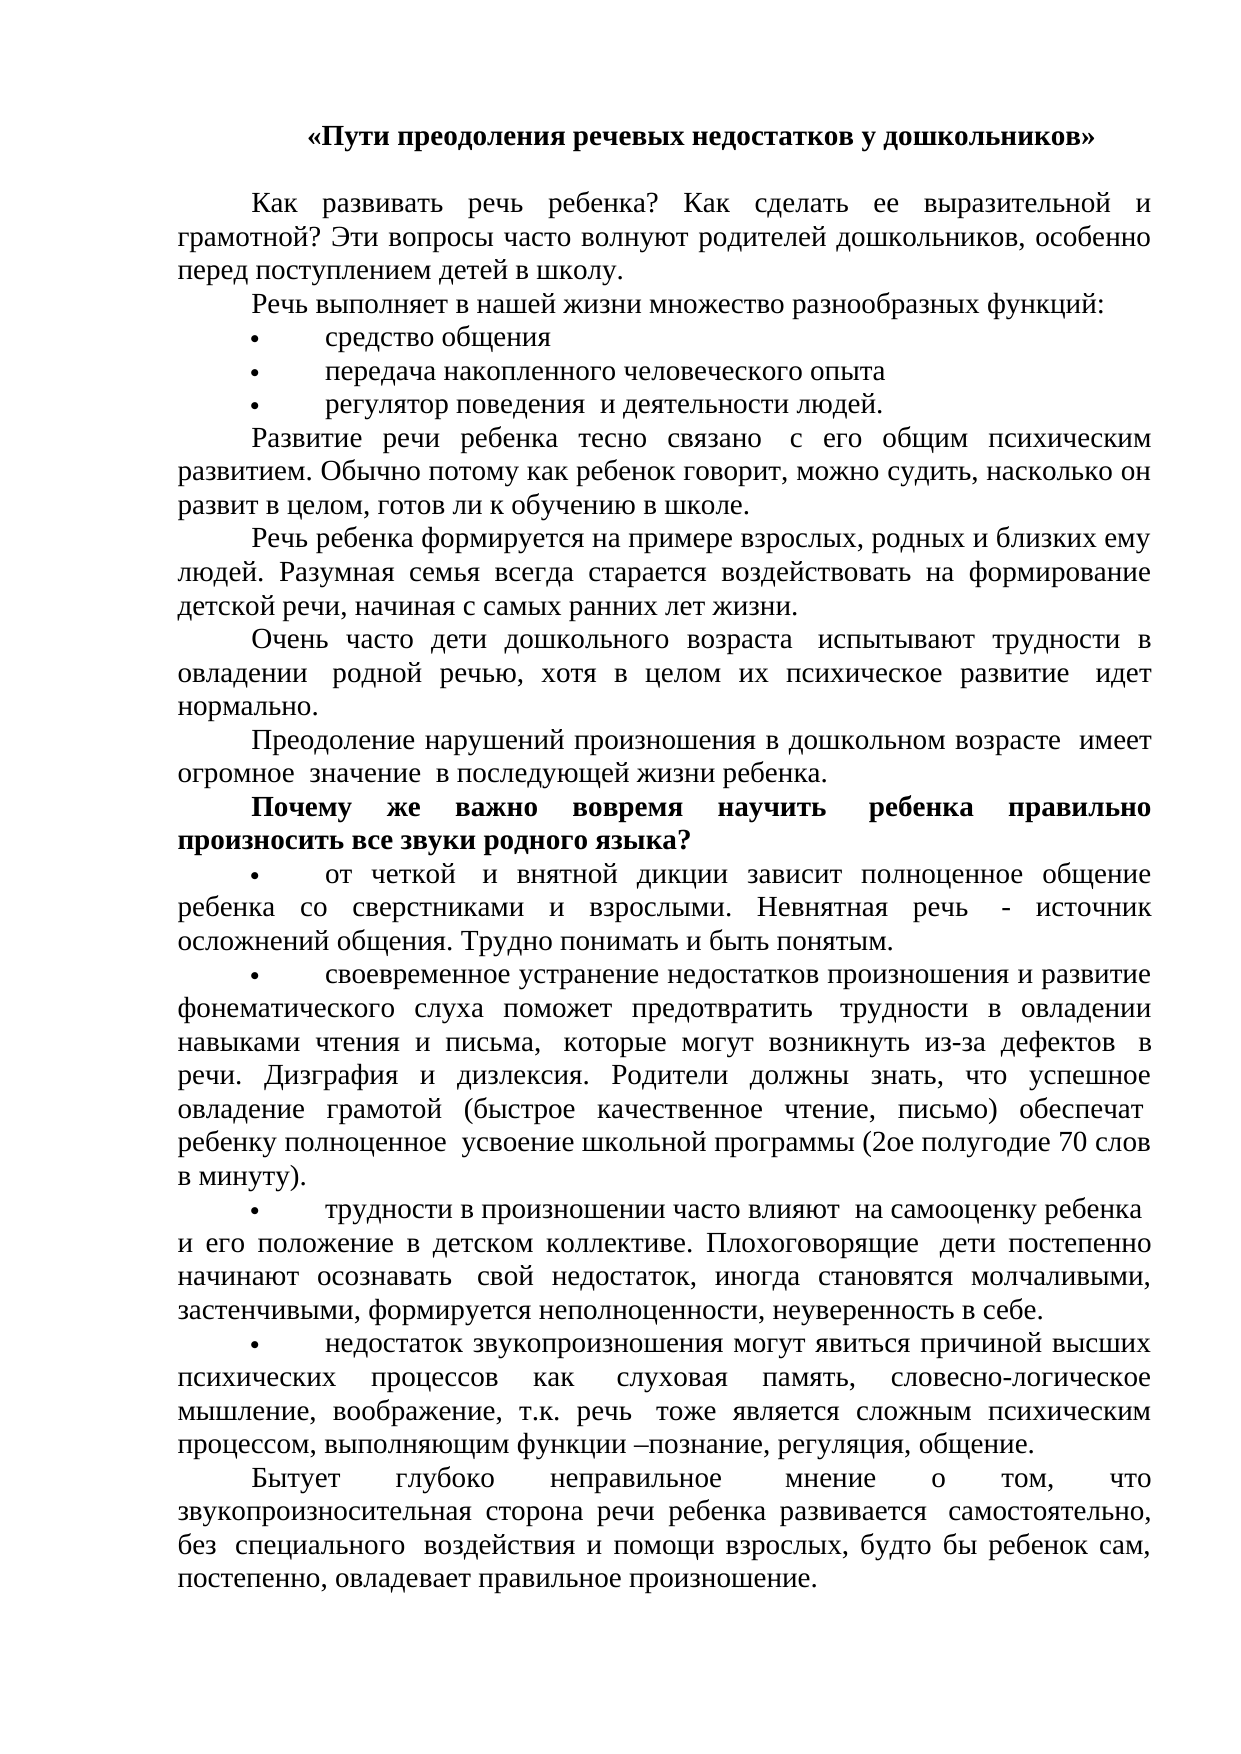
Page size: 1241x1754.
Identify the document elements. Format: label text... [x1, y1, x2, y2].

text Бытует глубоко неправильное мнение о том, что звукопроизносительная сторона речи ребенка развивается самостоятельно, без специального воздействия и помощи взрослых, будто бы ребенок сам, постепенно, овладевает правильное произношение. [177, 1460, 1152, 1594]
text Очень часто дети дошкольного возраста испытывают трудности в овладении родной речью, хотя в целом их психическое развитие идет нормально. [177, 621, 1152, 722]
list своевременное устранение недостатков произношения и развитие фонематического слуха поможет предотвратить трудности в овладении навыками чтения и письма, которые могут возникнуть из-за дефектов в речи. Дизграфия и дизлексия. Родители должны знать, что успешное овладение грамотой (быстрое качественное чтение, письмо) обеспечат ребенку полноценное усвоение школьной программы (2ое полугодие 70 слов в минуту). [177, 957, 1152, 1191]
text «Пути преодоления речевых недостатков у дошкольников» [177, 118, 1152, 152]
list трудности в произношении часто влияют на самооценку ребенка и его положение в детском коллективе. Плохоговорящие дети постепенно начинают осознавать свой недостаток, иногда становятся молчаливыми, застенчивыми, формируется неполноценности, неуверенность в себе. [177, 1191, 1152, 1326]
text Как развивать речь ребенка? Как сделать ее выразительной и грамотной? Эти вопросы часто волнуют родителей дошкольников, особенно перед поступлением детей в школу. [177, 185, 1152, 286]
list передача накопленного человеческого опыта [177, 353, 1152, 386]
text Почему же важно вовремя научить ребенка правильно произносить все звуки родного языка? [177, 789, 1152, 856]
list регулятор поведения и деятельности людей. [177, 386, 1152, 420]
list средство общения [177, 319, 1152, 353]
text Преодоление нарушений произношения в дошкольном возрасте имеет огромное значение в последующей жизни ребенка. [177, 722, 1152, 789]
list недостаток звукопроизношения могут явиться причиной высших психических процессов как слуховая память, словесно-логическое мышление, воображение, т.к. речь тоже является сложным психическим процессом, выполняющим функции –познание, регуляция, общение. [177, 1326, 1152, 1460]
text Развитие речи ребенка тесно связано с его общим психическим развитием. Обычно потому как ребенок говорит, можно судить, насколько он развит в целом, готов ли к обучению в школе. [177, 420, 1152, 521]
text Речь выполняет в нашей жизни множество разнообразных функций: [177, 286, 1152, 319]
text Речь ребенка формируется на примере взрослых, родных и близких ему людей. Разумная семья всегда старается воздействовать на формирование детской речи, начиная с самых ранних лет жизни. [177, 521, 1152, 621]
list от четкой и внятной дикции зависит полноценное общение ребенка со сверстниками и взрослыми. Невнятная речь - источник осложнений общения. Трудно понимать и быть понятым. [177, 856, 1152, 957]
